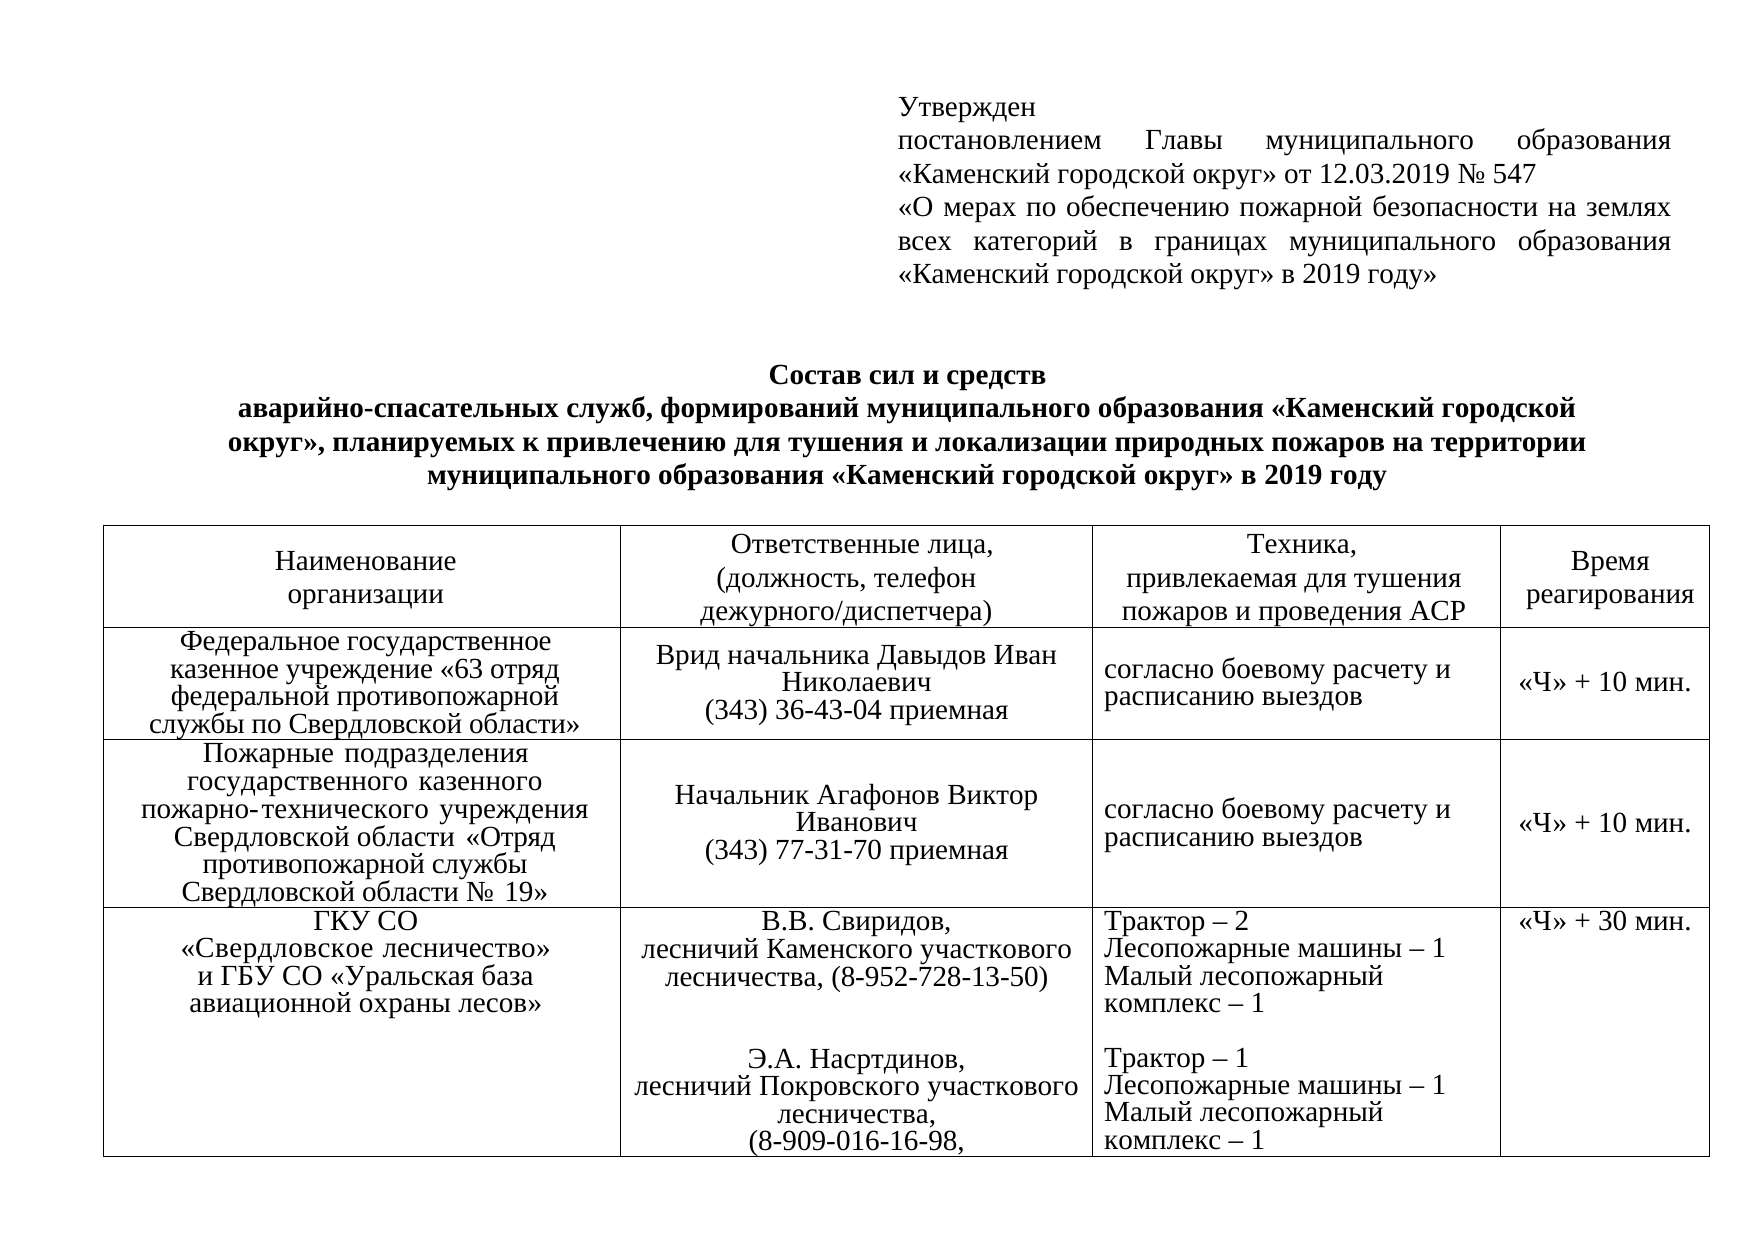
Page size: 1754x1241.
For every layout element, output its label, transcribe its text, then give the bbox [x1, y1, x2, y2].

table_header Техника, привлекаемая для тушения пожаров и проведения АСР [1093, 526, 1500, 627]
table_header Ответственные лица, (должность, телефон дежурного/диспетчера) [621, 526, 1092, 627]
table_header Время реагирования [1501, 526, 1709, 627]
table_cell Федеральное государственное казенное учреждение «63 отряд федеральной противопожарной службы по Свердловской области» [104, 628, 620, 739]
table_cell «Ч» + 10 мин. [1501, 628, 1709, 739]
text аварийно-спасательных служб, формирований муниципального образования «Каменский городской округ», планируемых к привлечению для тушения и локализации природных пожаров на территории муниципального образования «Каменский городской округ» в 2019 году [194, 391, 1620, 491]
table_cell Врид начальника Давыдов Иван Николаевич (343) 36-43-04 приемная [621, 628, 1092, 739]
text Утвержден [898, 89, 1671, 122]
table_cell согласно боевому расчету и расписанию выездов [1093, 628, 1500, 739]
table_cell ГКУ СО «Свердловское лесничество» и ГБУ СО «Уральская база авиационной охраны лесов» [104, 908, 620, 1156]
table_cell Начальник Агафонов Виктор Иванович (343) 77-31-70 приемная [621, 740, 1092, 907]
text постановлением Главы муниципального образования «Каменский городской округ» от 12.03.2019 № 547 [898, 122, 1671, 189]
table_cell «Ч» + 30 мин. [1501, 908, 1709, 1156]
table_cell «Ч» + 10 мин. [1501, 740, 1709, 907]
table_header Наименование организации [104, 526, 620, 627]
text «О мерах по обеспечению пожарной безопасности на землях всех категорий в границах муниципального образования «Каменский городской округ» в 2019 году» [898, 189, 1671, 290]
text Состав сил и средств [148, 357, 1667, 391]
table_cell Пожарные подразделения государственного казенного пожарно-технического учреждения Свердловской области «Отряд противопожарной службы Свердловской области № 19» [104, 740, 620, 907]
table_cell согласно боевому расчету и расписанию выездов [1093, 740, 1500, 907]
